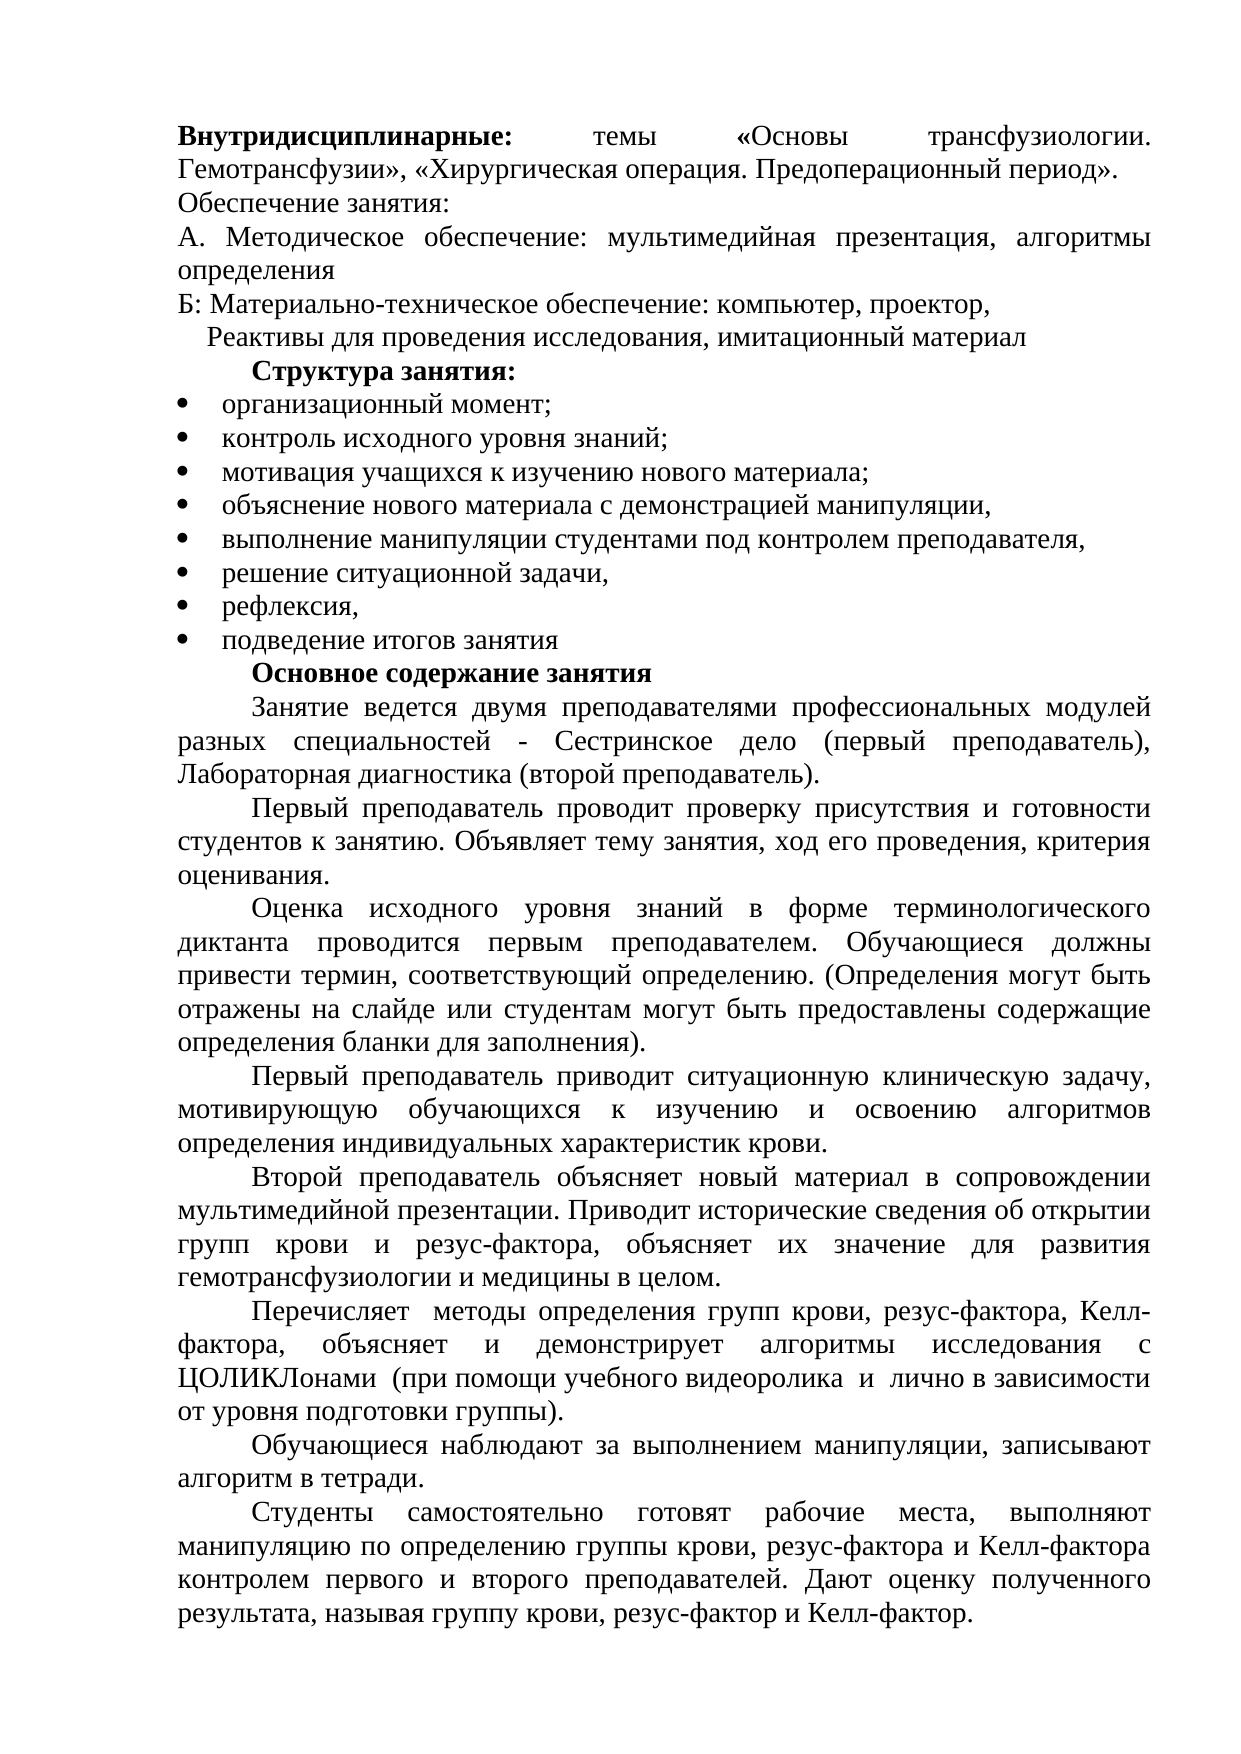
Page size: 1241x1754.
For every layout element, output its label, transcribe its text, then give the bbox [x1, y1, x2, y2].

text Второй преподаватель объясняет новый материал в сопровождении мультимедийной презентации. Приводит исторические сведения об открытии групп крови и резус-фактора, объясняет их значение для развития гемотрансфузиологии и медицины в целом. [177, 1159, 1152, 1293]
text Обучающиеся наблюдают за выполнением манипуляции, записывают алгоритм в тетради. [177, 1427, 1152, 1494]
list мотивация учащихся к изучению нового материала; [177, 454, 1152, 487]
list организационный момент; [177, 386, 1152, 420]
text Первый преподаватель проводит проверку присутствия и готовности студентов к занятию. Объявляет тему занятия, ход его проведения, критерия оценивания. [177, 790, 1152, 890]
text Реактивы для проведения исследования, имитационный материал [177, 319, 1152, 353]
list решение ситуационной задачи, [177, 555, 1152, 588]
text Обеспечение занятия: [177, 185, 1152, 219]
list объяснение нового материала с демонстрацией манипуляции, [177, 487, 1152, 521]
list подведение итогов занятия [177, 622, 1152, 656]
text Первый преподаватель приводит ситуационную клиническую задачу, мотивирующую обучающихся к изучению и освоению алгоритмов определения индивидуальных характеристик крови. [177, 1058, 1152, 1159]
text Б: Материально-техническое обеспечение: компьютер, проектор, [177, 286, 1152, 319]
list выполнение манипуляции студентами под контролем преподавателя, [177, 521, 1152, 555]
text Занятие ведется двумя преподавателями профессиональных модулей разных специальностей - Сестринское дело (первый преподаватель), Лабораторная диагностика (второй преподаватель). [177, 689, 1152, 790]
text Перечисляет методы определения групп крови, резус-фактора, Келл-фактора, объясняет и демонстрирует алгоритмы исследования с ЦОЛИКЛонами (при помощи учебного видеоролика и лично в зависимости от уровня подготовки группы). [177, 1293, 1152, 1427]
text А. Методическое обеспечение: мультимедийная презентация, алгоритмы определения [177, 219, 1152, 286]
text Структура занятия: [177, 353, 1152, 386]
text Студенты самостоятельно готовят рабочие места, выполняют манипуляцию по определению группы крови, резус-фактора и Келл-фактора контролем первого и второго преподавателей. Дают оценку полученного результата, называя группу крови, резус-фактор и Келл-фактор. [177, 1494, 1152, 1628]
list контроль исходного уровня знаний; [177, 420, 1152, 454]
text Внутридисциплинарные: темы «Основы трансфузиологии. Гемотрансфузии», «Хирургическая операция. Предоперационный период». [177, 118, 1152, 185]
text Основное содержание занятия [177, 656, 1152, 689]
text Оценка исходного уровня знаний в форме терминологического диктанта проводится первым преподавателем. Обучающиеся должны привести термин, соответствующий определению. (Определения могут быть отражены на слайде или студентам могут быть предоставлены содержащие определения бланки для заполнения). [177, 890, 1152, 1058]
list рефлексия, [177, 588, 1152, 622]
